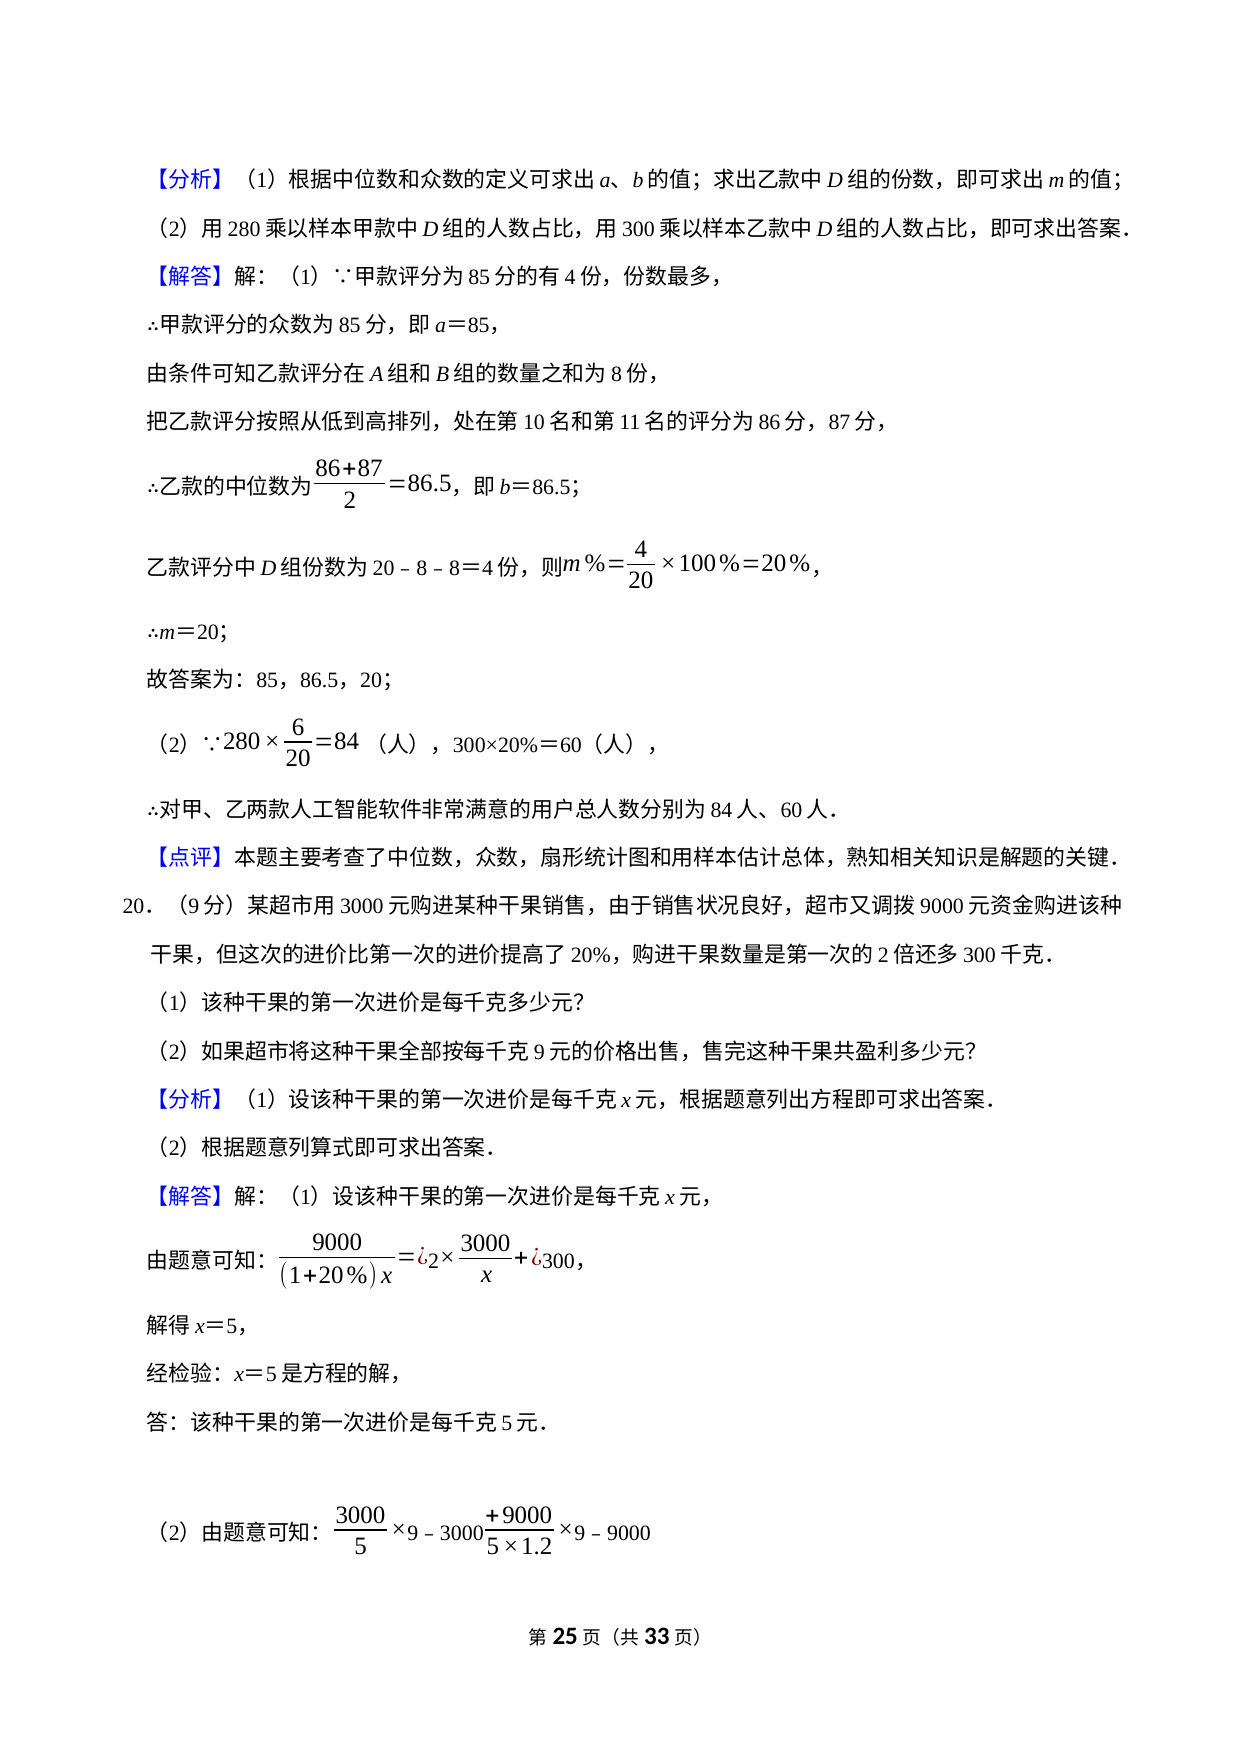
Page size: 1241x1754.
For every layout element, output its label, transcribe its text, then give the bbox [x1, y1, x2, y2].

text 乙款评分中D组份数为20﹣8﹣8＝4份，则， [147, 533, 1122, 598]
text 经检验：x＝5是方程的解， [147, 1356, 1122, 1388]
text 由题意可知：2300， [147, 1227, 1122, 1292]
text 【解答】解：（1）设该种干果的第一次进价是每千克x元， [147, 1178, 1122, 1211]
text 解得x＝5， [147, 1307, 1122, 1340]
text 【分析】（1）根据中位数和众数的定义可求出a、b的值；求出乙款中D组的份数，即可求出m的值； [147, 162, 1122, 194]
text 【分析】（1）设该种干果的第一次进价是每千克x元，根据题意列出方程即可求出答案． [147, 1082, 1122, 1114]
text （2）由题意可知：9﹣30009﹣9000 [147, 1498, 1122, 1563]
text ∴乙款的中位数为，即b＝86.5； [147, 452, 1122, 517]
text 由条件可知乙款评分在A组和B组的数量之和为8份， [147, 355, 1122, 388]
text ∴甲款评分的众数为85分，即a＝85， [147, 307, 1122, 339]
text ∴对甲、乙两款人工智能软件非常满意的用户总人数分别为84人、60人． [147, 791, 1122, 824]
text 【点评】本题主要考查了中位数，众数，扇形统计图和用样本估计总体，熟知相关知识是解题的关键． [147, 839, 1122, 872]
text 故答案为：85，86.5，20； [147, 662, 1122, 694]
text ∴m＝20； [147, 614, 1122, 646]
text （2）∵ （人），300×20%＝60（人）， [147, 710, 1122, 775]
text （2）用280乘以样本甲款中D组的人数占比，用300乘以样本乙款中D组的人数占比，即可求出答案． [147, 210, 1122, 243]
text （2）根据题意列算式即可求出答案． [147, 1130, 1122, 1162]
text 【解答】解：（1）∵甲款评分为85分的有4份，份数最多， [147, 259, 1122, 291]
text 答：该种干果的第一次进价是每千克5元． [147, 1404, 1122, 1437]
text 20．（9分）某超市用3000元购进某种干果销售，由于销售状况良好，超市又调拨9000元资金购进该种干果，但这次的进价比第一次的进价提高了20%，购进干果数量是第一次的2倍还多300千克． [122, 888, 1122, 969]
text （1）该种干果的第一次进价是每千克多少元？ [147, 985, 1122, 1017]
text 把乙款评分按照从低到高排列，处在第10名和第11名的评分为86分，87分， [147, 404, 1122, 436]
text （2）如果超市将这种干果全部按每千克9元的价格出售，售完这种干果共盈利多少元？ [147, 1033, 1122, 1066]
